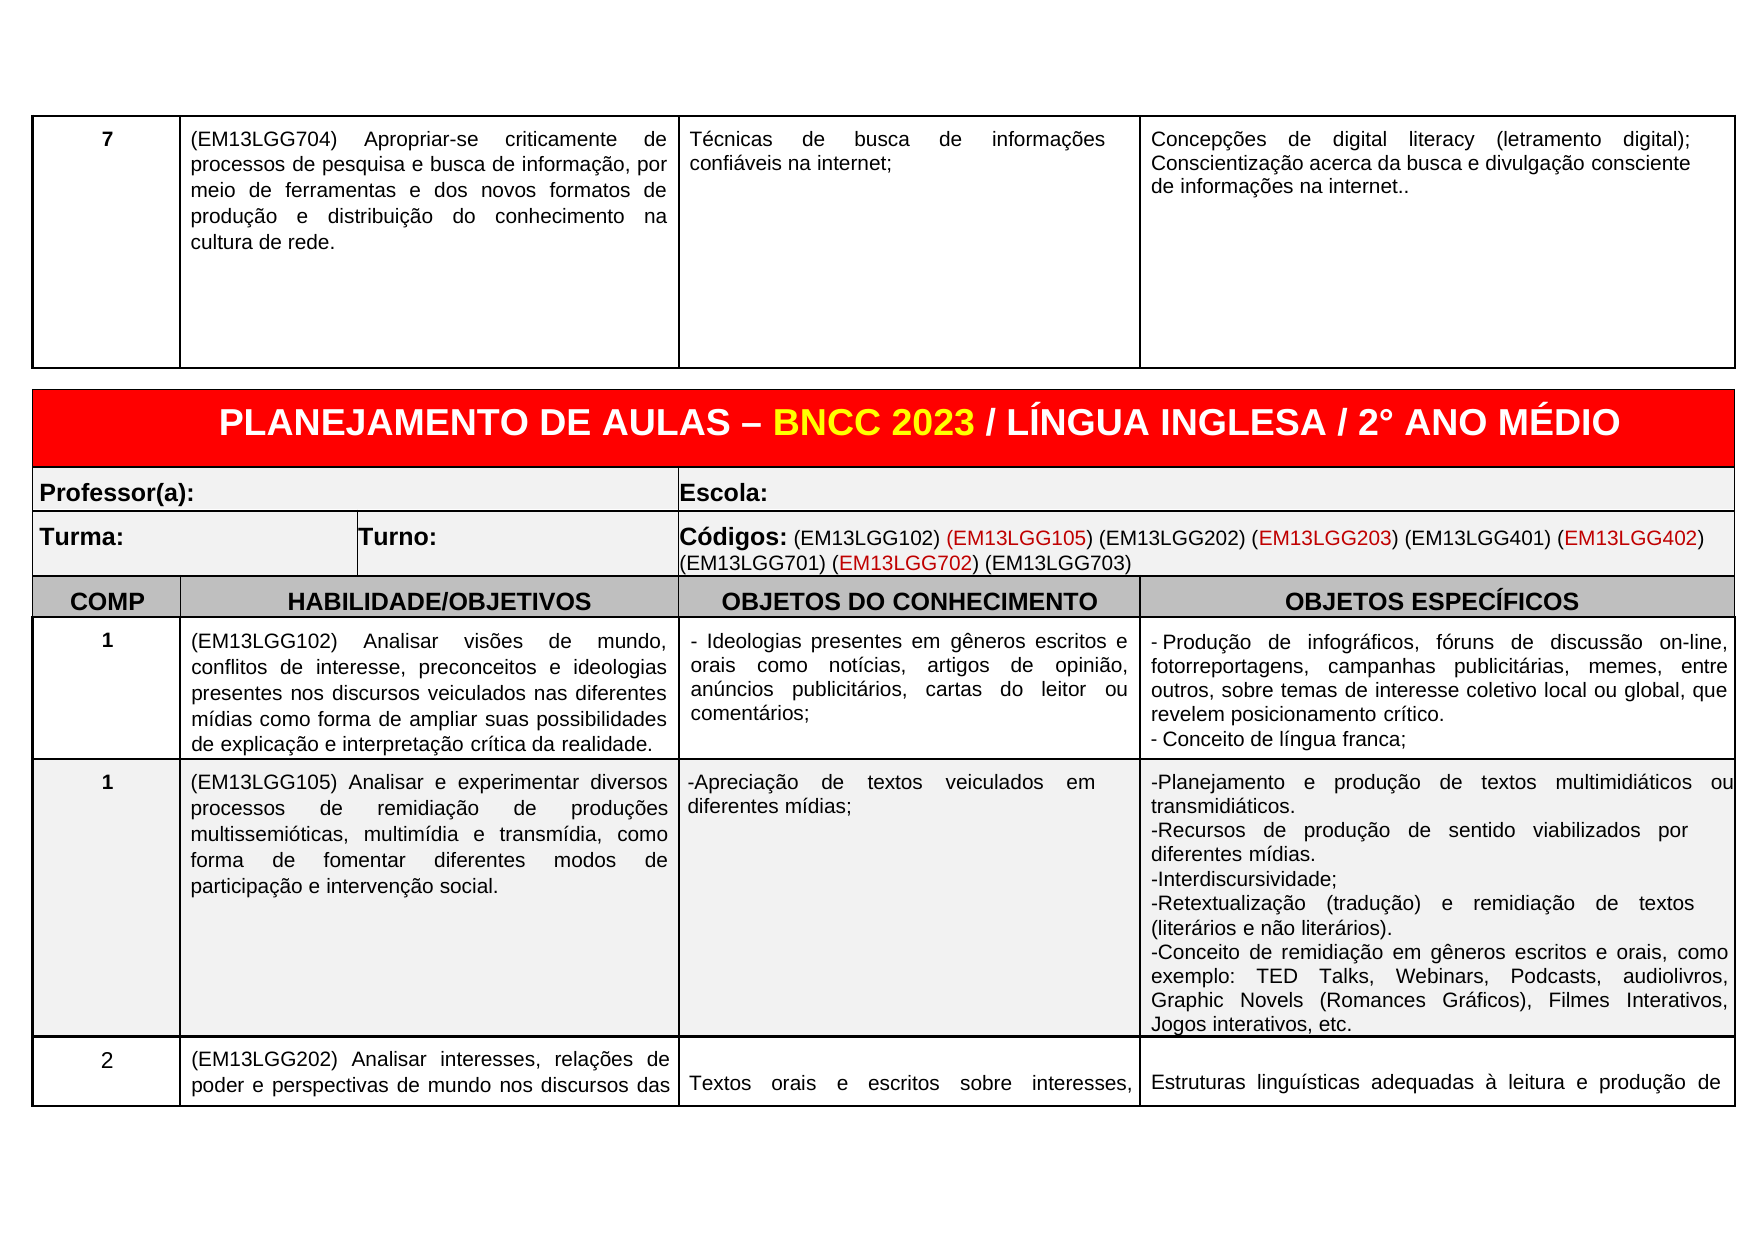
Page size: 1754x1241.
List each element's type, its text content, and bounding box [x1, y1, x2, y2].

table_cell Concepções de digital literacy (letramento digital); Conscientização acerca da busca e divulgação consciente de informações na internet.. [1141, 117, 1734, 367]
table_cell Técnicas de busca de informações confiáveis na internet; [680, 117, 1139, 367]
table_cell OBJETOS DO CONHECIMENTO [679, 577, 1139, 616]
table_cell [680, 1038, 1139, 1105]
table_cell Turno: [358, 512, 678, 575]
table_cell 2 [34, 1038, 179, 1105]
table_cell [181, 1038, 678, 1105]
table_cell (EM13LGG105) Analisar e experimentar diversos processos de remidiação de produções multissemióticas, multimídia e transmídia, como forma de fomentar diferentes modos de participação e intervenção social. [181, 760, 678, 1035]
table_cell 1 [34, 618, 179, 758]
table_cell - Ideologias presentes em gêneros escritos e orais como notícias, artigos de opinião, anúncios publicitários, cartas do leitor ou comentários; [680, 618, 1139, 758]
table_cell HABILIDADE/OBJETIVOS [181, 577, 678, 616]
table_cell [1141, 1038, 1734, 1105]
table_cell OBJETOS ESPECÍFICOS [1141, 577, 1734, 616]
table_header PLANEJAMENTO DE AULAS – BNCC 2023 / LÍNGUA INGLESA / 2° ANO MÉDIO [33, 390, 1734, 466]
table_cell Produção de infográficos, fóruns de discussão on-line, fotorreportagens, campanhas publicitárias, memes, entre outros, sobre temas de interesse coletivo local ou global, que revelem posicionamento crítico. Conceito de língua franca; [1141, 618, 1734, 758]
table_cell (EM13LGG102) Analisar visões de mundo, conflitos de interesse, preconceitos e ideologias presentes nos discursos veiculados nas diferentes mídias como forma de ampliar suas possibilidades de explicação e interpretação crítica da realidade. [181, 618, 678, 758]
table_cell 7 [34, 117, 179, 367]
table_cell -Planejamento e produção de textos multimidiáticos ou transmidiáticos. -Recursos de produção de sentido viabilizados por diferentes mídias. -Interdiscursividade; -Retextualização (tradução) e remidiação de textos (literários e não literários). -Conceito de remidiação em gêneros escritos e orais, como exemplo: TED Talks, Webinars, Podcasts, audiolivros, Graphic Novels (Romances Gráficos), Filmes Interativos, Jogos interativos, etc. [1141, 760, 1734, 1035]
table_cell Escola: [679, 468, 1734, 509]
table_cell COMP [33, 577, 180, 616]
table_cell -Apreciação de textos veiculados em diferentes mídias; [680, 760, 1139, 1035]
table_cell Professor(a): [33, 468, 678, 509]
table_cell Turma: [33, 512, 357, 575]
table_cell Códigos: (EM13LGG102) (EM13LGG105) (EM13LGG202) (EM13LGG203) (EM13LGG401) (EM13LGG402) (EM13LGG701) (EM13LGG702) (EM13LGG703) [679, 512, 1734, 575]
table_cell (EM13LGG704) Apropriar-se criticamente de processos de pesquisa e busca de informação, por meio de ferramentas e dos novos formatos de produção e distribuição do conhecimento na cultura de rede. [181, 117, 678, 367]
table_cell 1 [34, 760, 179, 1035]
